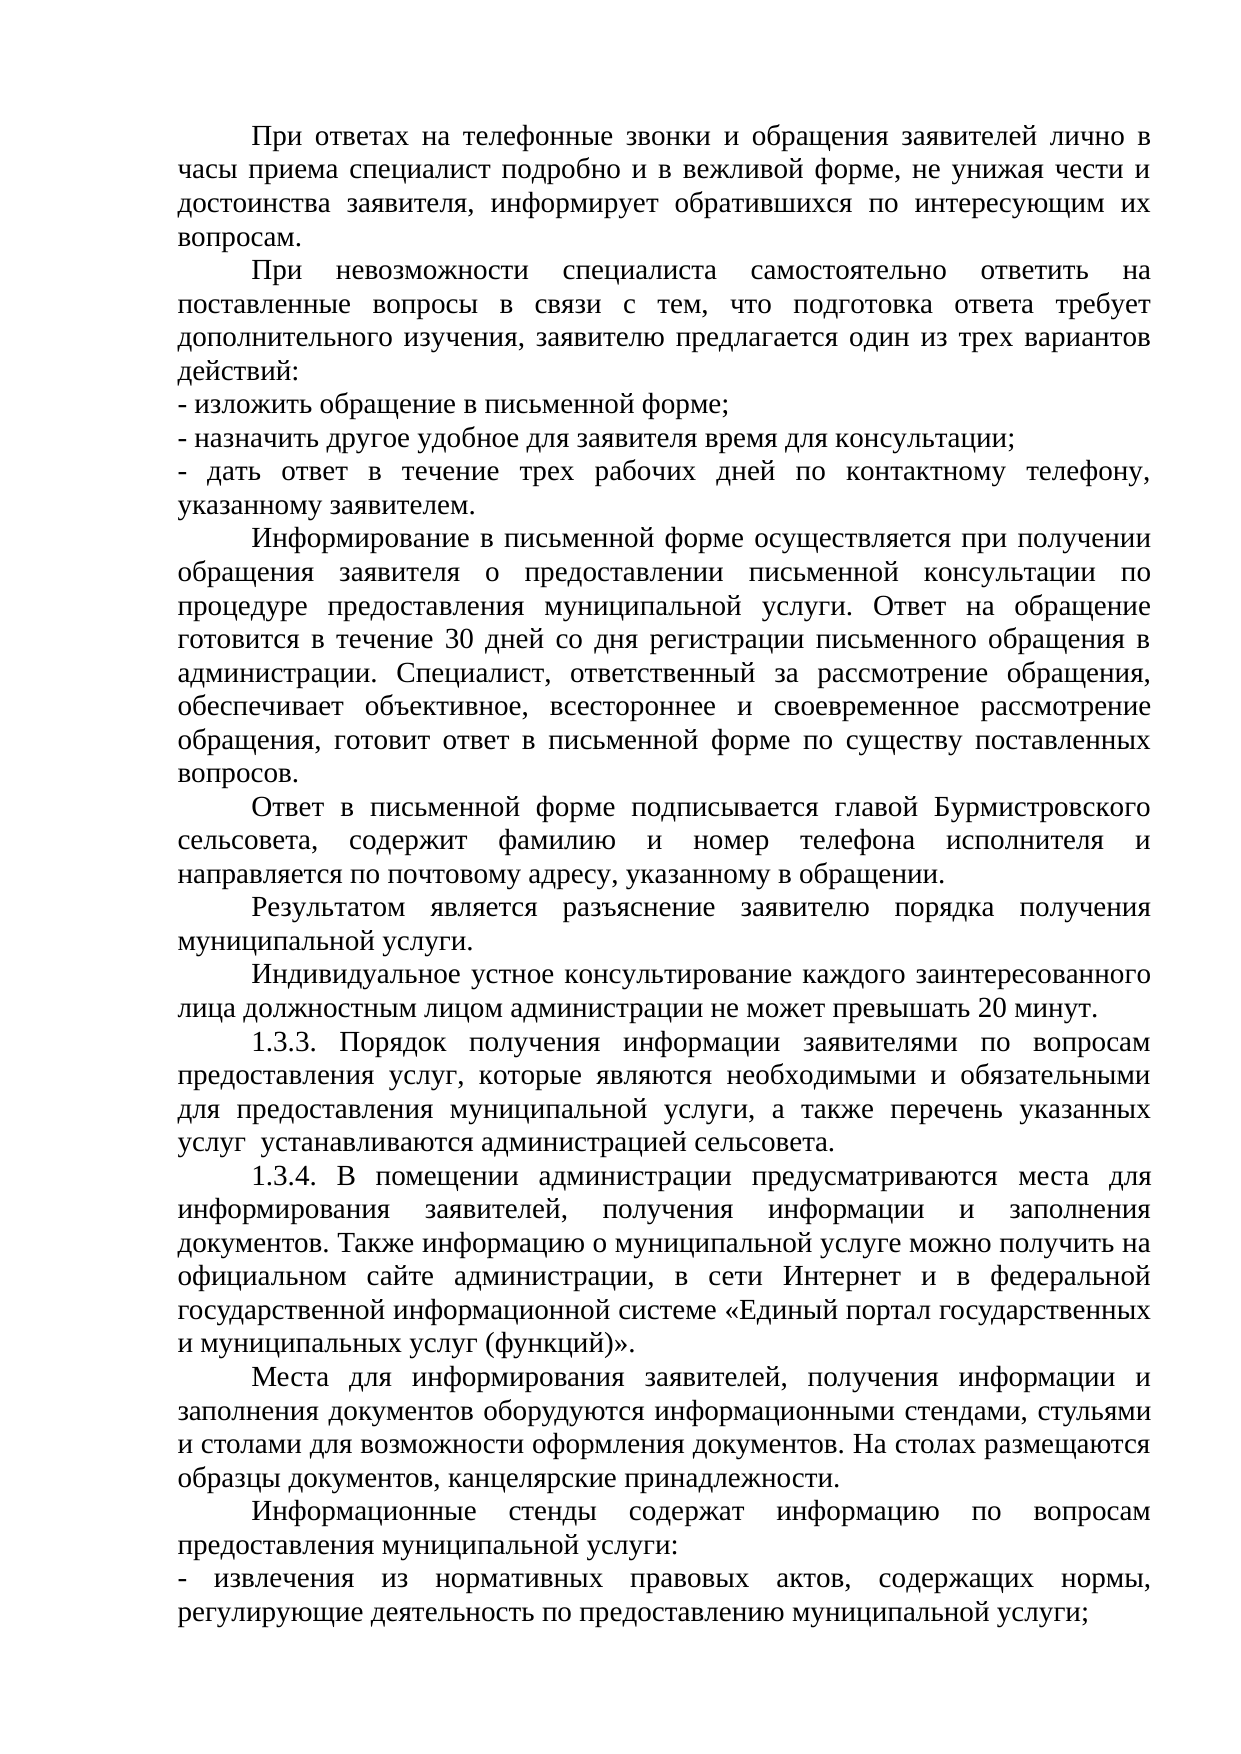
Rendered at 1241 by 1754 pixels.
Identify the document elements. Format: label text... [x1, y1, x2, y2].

text - изложить обращение в письменной форме; [177, 386, 1152, 420]
text Ответ в письменной форме подписывается главой Бурмистровского сельсовета, содержит фамилию и номер телефона исполнителя и направляется по почтовому адресу, указанному в обращении. [177, 789, 1152, 889]
text Индивидуальное устное консультирование каждого заинтересованного лица должностным лицом администрации не может превышать 20 минут. [177, 957, 1152, 1024]
text - извлечения из нормативных правовых актов, содержащих нормы, регулирующие деятельность по предоставлению муниципальной услуги; [177, 1560, 1152, 1627]
text При невозможности специалиста самостоятельно ответить на поставленные вопросы в связи с тем, что подготовка ответа требует дополнительного изучения, заявителю предлагается один из трех вариантов действий: [177, 252, 1152, 386]
text - назначить другое удобное для заявителя время для консультации; [177, 420, 1152, 453]
text 1.3.4. В помещении администрации предусматриваются места для информирования заявителей, получения информации и заполнения документов. Также информацию о муниципальной услуге можно получить на официальном сайте администрации, в сети Интернет и в федеральной государственной информационной системе «Единый портал государственных и муниципальных услуг (функций)». [177, 1158, 1152, 1359]
text - дать ответ в течение трех рабочих дней по контактному телефону, указанному заявителем. [177, 453, 1152, 521]
text Места для информирования заявителей, получения информации и заполнения документов оборудуются информационными стендами, стульями и столами для возможности оформления документов. На столах размещаются образцы документов, канцелярские принадлежности. [177, 1359, 1152, 1493]
text При ответах на телефонные звонки и обращения заявителей лично в часы приема специалист подробно и в вежливой форме, не унижая чести и достоинства заявителя, информирует обратившихся по интересующим их вопросам. [177, 118, 1152, 252]
text Информирование в письменной форме осуществляется при получении обращения заявителя о предоставлении письменной консультации по процедуре предоставления муниципальной услуги. Ответ на обращение готовится в течение 30 дней со дня регистрации письменного обращения в администрации. Специалист, ответственный за рассмотрение обращения, обеспечивает объективное, всестороннее и своевременное рассмотрение обращения, готовит ответ в письменной форме по существу поставленных вопросов. [177, 521, 1152, 789]
text Результатом является разъяснение заявителю порядка получения муниципальной услуги. [177, 889, 1152, 957]
text Информационные стенды содержат информацию по вопросам предоставления муниципальной услуги: [177, 1493, 1152, 1560]
text 1.3.3. Порядок получения информации заявителями по вопросам предоставления услуг, которые являются необходимыми и обязательными для предоставления муниципальной услуги, а также перечень указанных услуг устанавливаются администрацией сельсовета. [177, 1024, 1152, 1158]
